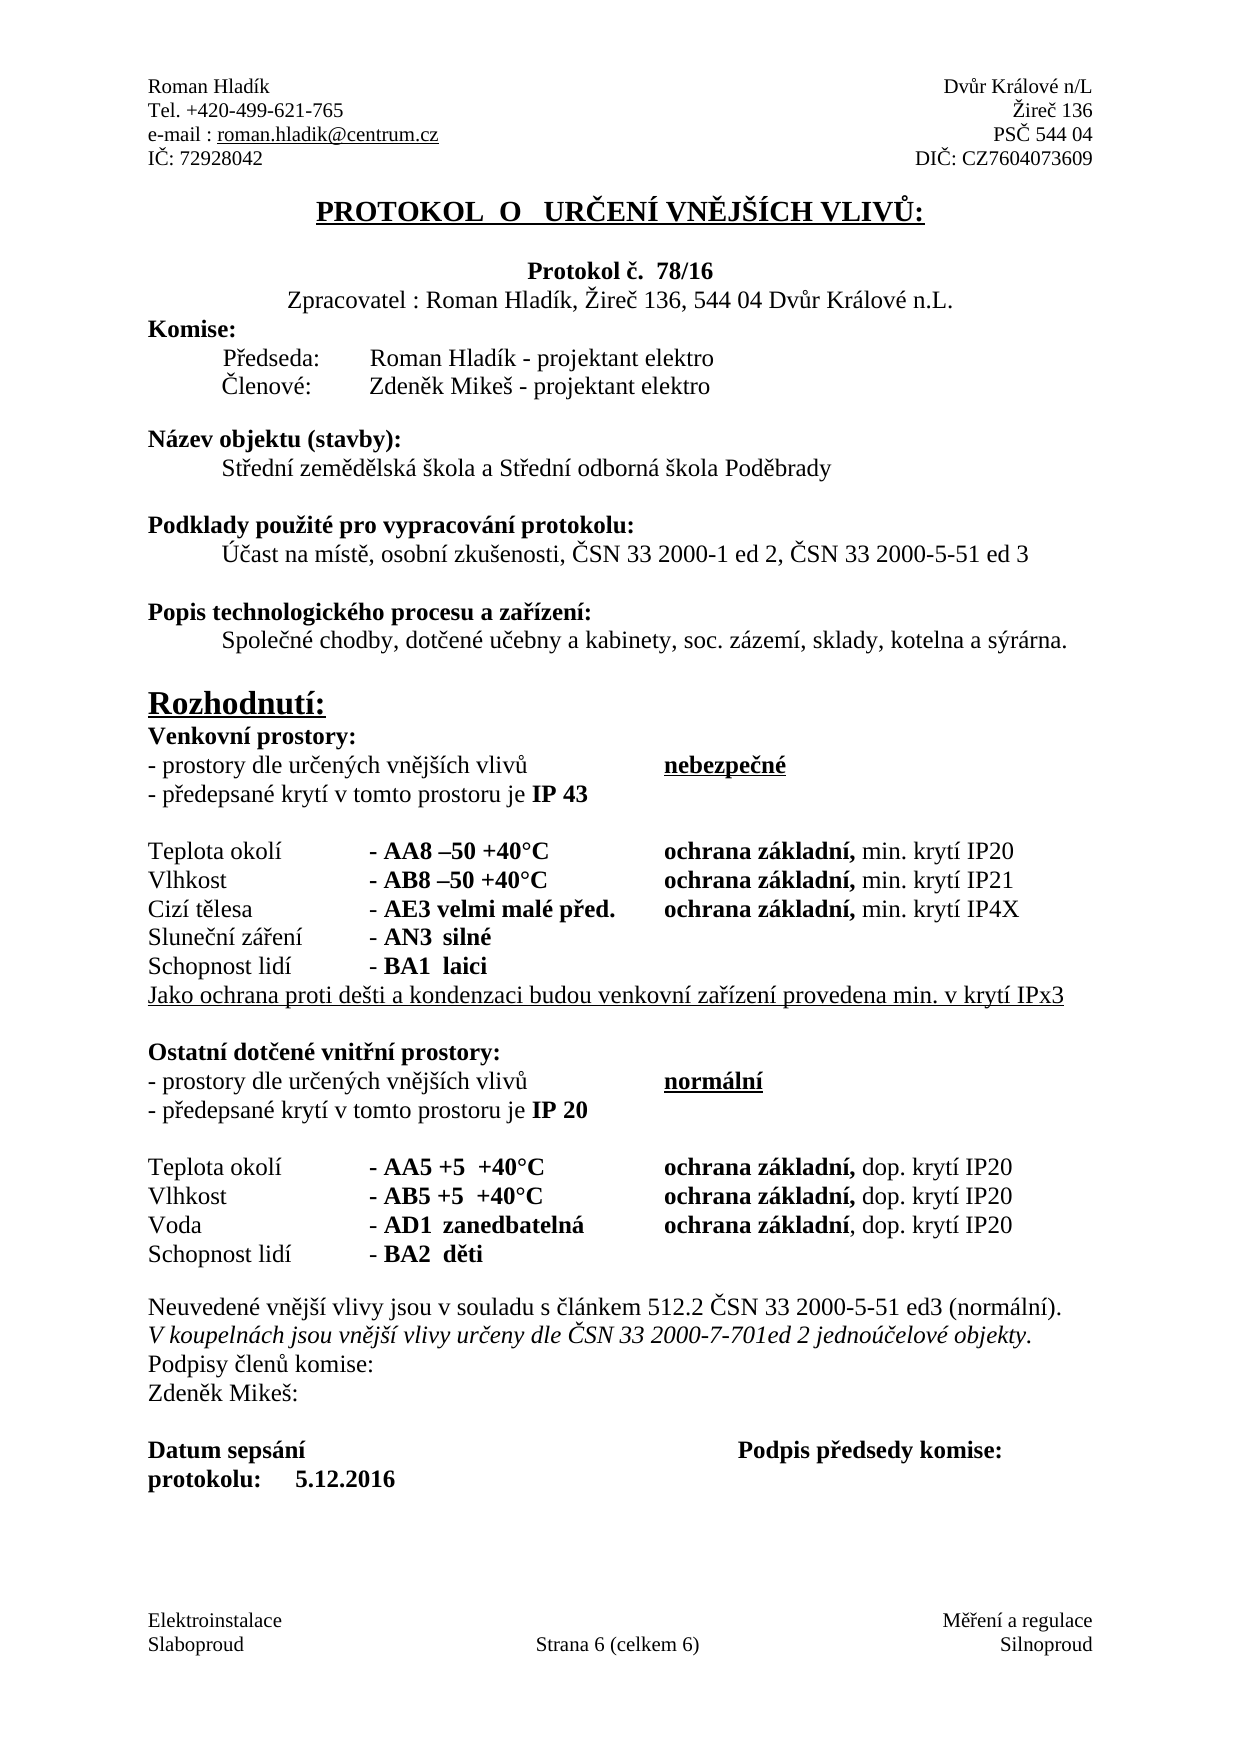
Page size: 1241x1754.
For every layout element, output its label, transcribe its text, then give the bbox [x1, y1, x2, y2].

text Schopnost lidí - BA2 děti [148, 1239, 1093, 1267]
text Protokol č. 78/16 [148, 256, 1093, 285]
text Podpisy členů komise: [148, 1349, 1107, 1378]
text Venkovní prostory: [148, 721, 1093, 750]
text - předepsané krytí v tomto prostoru je IP 43 [148, 779, 1093, 807]
text Zdeněk Mikeš: [148, 1378, 1107, 1407]
text Název objektu (stavby): [148, 424, 1093, 453]
text Rozhodnutí: [148, 683, 1093, 721]
text - prostory dle určených vnějších vlivů normální [148, 1066, 1093, 1095]
text Teplota okolí - AA5 +5 + ochrana základní, dop. krytí IP20 [148, 1152, 1093, 1181]
text - prostory dle určených vnějších vlivů nebezpečné [148, 750, 1093, 779]
text Schopnost lidí - BA1 laici [148, 951, 1093, 980]
text Neuvedené vnější vlivy jsou v souladu s článkem 512.2 ČSN 33 2000-5-51 ed3 (normální). [148, 1292, 1093, 1320]
text Cizí tělesa - AE3 velmi malé před. ochrana základní, min. krytí IP4X [148, 894, 1093, 922]
text Komise: [148, 314, 1093, 343]
text Předseda: - projektant elektro [223, 343, 1093, 371]
text protokolu: 5.12.2016 [148, 1464, 1093, 1493]
text Jako ochrana proti dešti a kondenzaci budou venkovní zařízení provedena min. v krytí IPx3 [148, 980, 1093, 1009]
text Vlhkost - AB8 –50 + ochrana základní, min. krytí IP21 [148, 865, 1093, 894]
text Podklady použité pro vypracování protokolu: [148, 510, 1093, 539]
text Datum sepsání Podpis předsedy komise: [148, 1435, 1093, 1464]
text V koupelnách jsou vnější vlivy určeny dle ČSN 33 2000-7-701ed 2 jednoúčelové objekty. [148, 1320, 1093, 1349]
text PROTOKOL O URČENÍ VNĚJŠÍCH VLIVŮ: [148, 194, 1093, 228]
text Voda - AD1 zanedbatelná ochrana základní, dop. krytí IP20 [148, 1210, 1093, 1239]
text Sluneční záření - AN3 silné [148, 922, 1093, 951]
text Ostatní dotčené vnitřní prostory: [148, 1037, 1093, 1066]
text Popis technologického procesu a zařízení: [148, 597, 1093, 625]
text Teplota okolí - AA8 –50 + ochrana základní, min. krytí IP20 [148, 836, 1093, 865]
text Střední zemědělská škola a Střední odborná škola Poděbrady [221, 453, 1093, 482]
text Společné chodby, dotčené učebny a kabinety, soc. zázemí, sklady, kotelna a sýrárna. [221, 625, 1093, 654]
text Vlhkost - AB5 +5 + ochrana základní, dop. krytí IP20 [148, 1181, 1093, 1210]
text - předepsané krytí v tomto prostoru je IP 20 [148, 1095, 1093, 1124]
text Účast na místě, osobní zkušenosti, ČSN 33 2000-1 ed 2, ČSN 33 2000-5-51 ed 3 [221, 539, 1093, 568]
text Zpracovatel : Roman Hladík, Žireč 136, 544 04 Dvůr Králové n.L. [148, 285, 1093, 314]
text Členové: Zdeněk Mikeš - projektant elektro [221, 371, 1093, 400]
